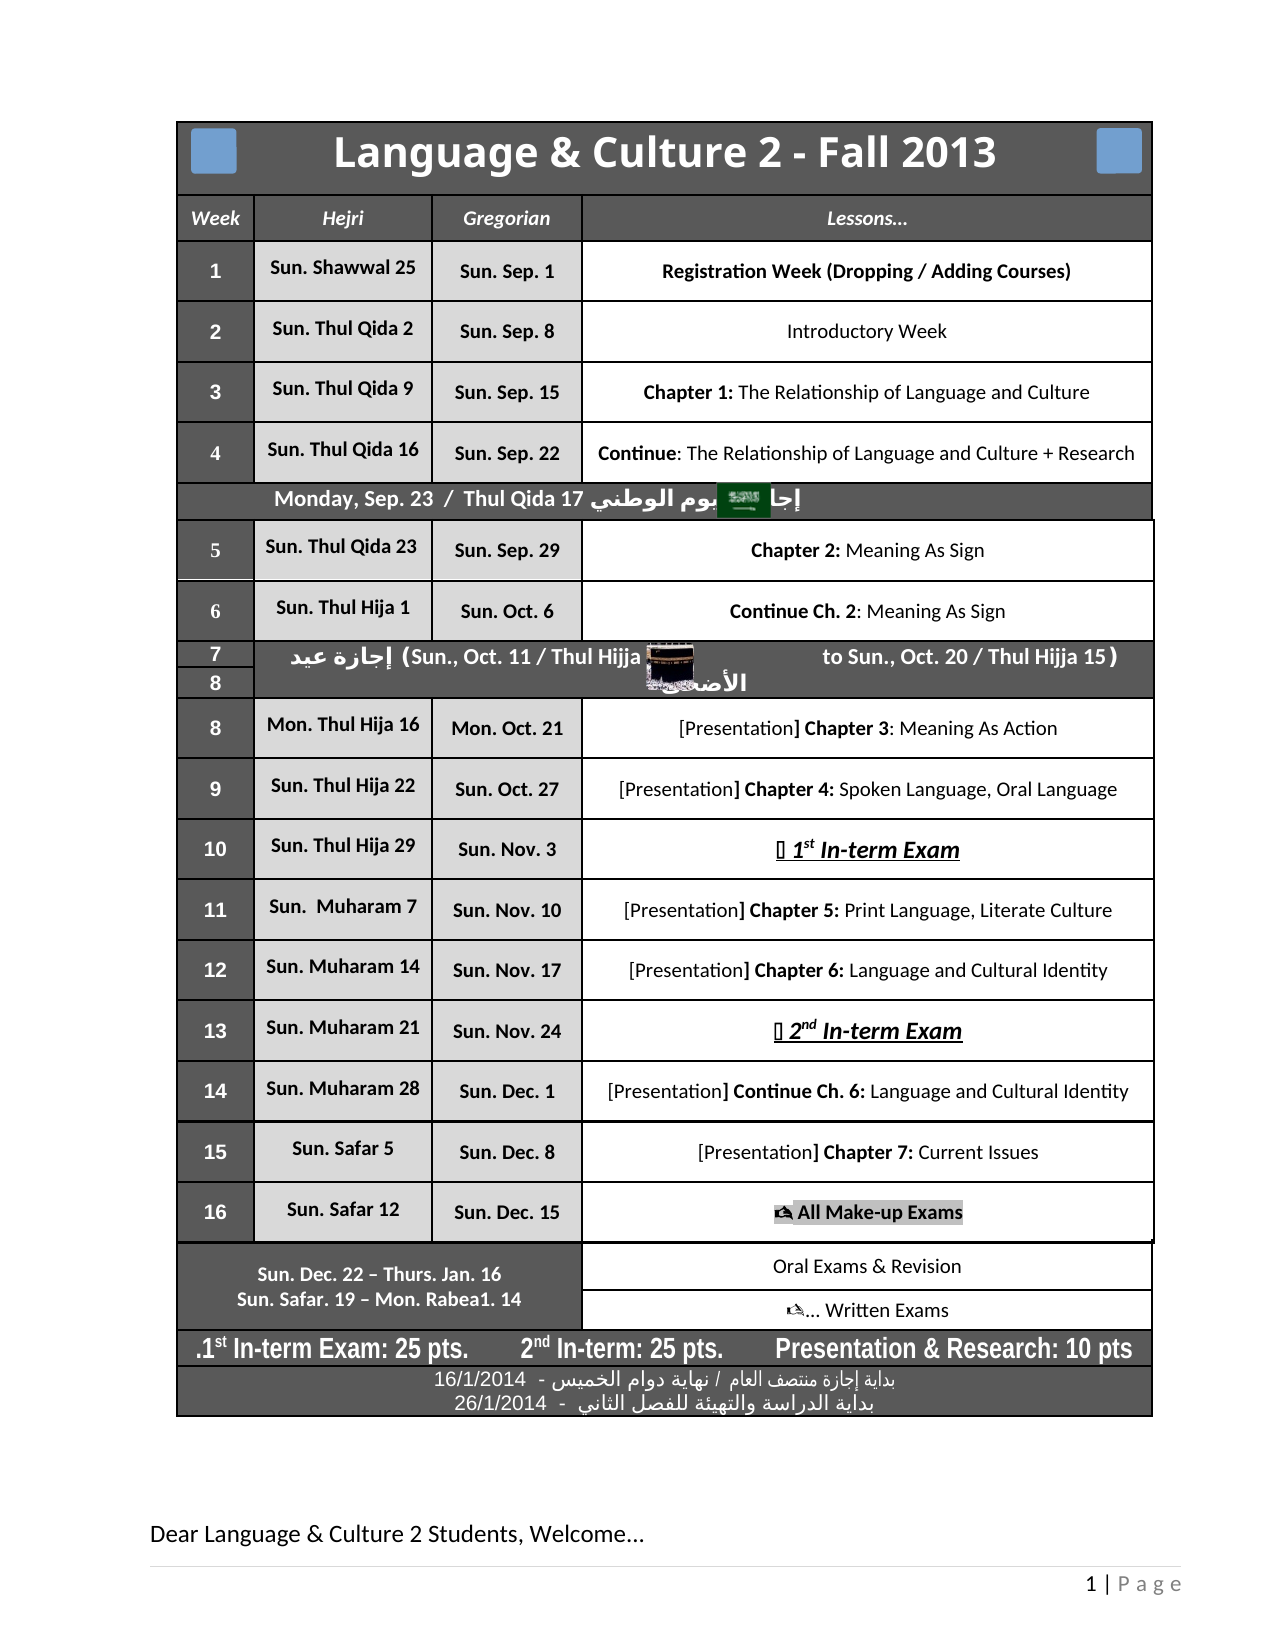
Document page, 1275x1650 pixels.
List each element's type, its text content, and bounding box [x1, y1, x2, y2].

table_cell (Sun., Oct. 11 / Thul Hijja 6 to Sun., Oct. 20 / Thul Hijja 15) إجازة عيد الأضحى [255, 642, 1153, 697]
table_cell [Presentation] Chapter 4: Spoken Language, Oral Language [583, 759, 1153, 818]
table_cell Registration Week (Dropping / Adding Courses) [583, 242, 1151, 300]
table_cell Sun. Thul Hija 1 [255, 582, 431, 640]
table_cell إجازة اليوم الوطني Monday, Sep. 23 / Thul Qida 17 [772, 484, 1151, 519]
table_cell 1st In-term Exam [583, 820, 1153, 878]
table_cell Sun. Thul Qida 23 [255, 521, 431, 579]
table_cell 10 [178, 820, 253, 878]
table_cell 1st In-term Exam: 25 pts. 2nd In-term: 25 pts. Presentation & Research: 10 pts. [178, 1331, 1151, 1365]
table_cell Sun. Muharam 21 [255, 1001, 431, 1060]
table_cell Sun. Oct. 27 [433, 759, 581, 818]
table_cell Sun. Shawwal 25 [255, 242, 431, 300]
table_cell Gregorian [433, 196, 581, 240]
table_cell 13 [178, 1001, 253, 1060]
table_cell 11 [178, 880, 253, 939]
table_cell Sun. Muharam 7 [255, 880, 431, 939]
table_header Language & Culture 2 - Fall 2013 [178, 123, 1151, 194]
table_cell Continue Ch. 2: Meaning As Sign [583, 582, 1153, 640]
table_cell 2 [178, 302, 253, 361]
table_cell Lessons… [583, 196, 1151, 240]
table_cell Sun. Thul Qida 16 [255, 423, 431, 482]
table_cell 8 [178, 668, 253, 697]
table_cell Sun. Sep. 22 [433, 423, 581, 482]
table_cell ... Written Exams [583, 1291, 1151, 1329]
table_cell [Presentation] Chapter 5: Print Language, Literate Culture [583, 880, 1153, 939]
table_cell Sun. Thul Qida 2 [255, 302, 431, 361]
table_cell All Make-up Exams [583, 1183, 1153, 1241]
table_cell Introductory Week [583, 302, 1151, 361]
table_cell [Presentation] Chapter 3: Meaning As Action [583, 699, 1153, 757]
table_cell [Presentation] Continue Ch. 6: Language and Cultural Identity [583, 1062, 1153, 1120]
table_cell 12 [178, 941, 253, 999]
table_cell Sun. Sep. 1 [433, 242, 581, 300]
table_cell Sun. Muharam 14 [255, 941, 431, 999]
table_cell Chapter 2: Meaning As Sign [583, 521, 1153, 579]
table_cell 9 [178, 759, 253, 818]
table_cell Sun. Safar 12 [255, 1183, 431, 1241]
picture [646, 642, 694, 690]
text Dear Language & Culture 2 Students, Welcome... [150, 1519, 1181, 1549]
table_cell Sun. Thul Hija 22 [255, 759, 431, 818]
table_cell Mon. Thul Hija 16 [255, 699, 431, 757]
table_cell Sun. Thul Hija 29 [255, 820, 431, 878]
table_cell Sun. Nov. 17 [433, 941, 581, 999]
table_cell Sun. Sep. 8 [433, 302, 581, 361]
table_cell 5 [178, 521, 253, 579]
table_cell Sun. Nov. 3 [433, 820, 581, 878]
table_cell Week [178, 196, 253, 240]
table_cell 2nd In-term Exam [583, 1001, 1153, 1060]
table_cell 15 [178, 1123, 253, 1181]
table_cell 7 [178, 642, 253, 666]
table_cell Sun. Thul Qida 9 [255, 363, 431, 421]
table_cell Oral Exams & Revision [583, 1244, 1151, 1289]
table_cell 1 [178, 242, 253, 300]
picture [716, 482, 772, 519]
table_cell Sun. Sep. 15 [433, 363, 581, 421]
table_cell Sun. Oct. 6 [433, 582, 581, 640]
table_cell Mon. Oct. 21 [433, 699, 581, 757]
table_cell 3 [178, 363, 253, 421]
table_cell إجازة اليوم الوطني Monday, Sep. 23 / Thul Qida 17 [178, 484, 716, 519]
table_cell 8 [178, 699, 253, 757]
table_cell بداية إجازة منتصف العام / نهاية دوام الخميس - 16/1/2014 بداية الدراسة والتهيئة للفصل الثاني - 26/1/2014 [178, 1367, 1151, 1415]
table_cell 14 [178, 1062, 253, 1120]
table_cell Sun. Nov. 24 [433, 1001, 581, 1060]
table_cell Continue: The Relationship of Language and Culture + Research [583, 423, 1151, 482]
table_cell Sun. Sep. 29 [433, 521, 581, 579]
table_cell Sun. Muharam 28 [255, 1062, 431, 1120]
table_cell Sun. Dec. 1 [433, 1062, 581, 1120]
table_cell Sun. Dec. 8 [433, 1123, 581, 1181]
table_cell Hejri [255, 196, 431, 240]
table_cell 4 [178, 423, 253, 482]
table_cell [Presentation] Chapter 6: Language and Cultural Identity [583, 941, 1153, 999]
table_cell Sun. Dec. 15 [433, 1183, 581, 1241]
table_cell 6 [178, 582, 253, 640]
table_cell Sun. Safar 5 [255, 1123, 431, 1181]
table_cell Sun. Nov. 10 [433, 880, 581, 939]
table_cell Chapter 1: The Relationship of Language and Culture [583, 363, 1151, 421]
table_cell [Presentation] Chapter 7: Current Issues [583, 1123, 1153, 1181]
table_cell Sun. Dec. 22 – Thurs. Jan. 16 Sun. Safar. 19 – Mon. Rabea1. 14 [178, 1244, 581, 1329]
table_cell 16 [178, 1183, 253, 1241]
